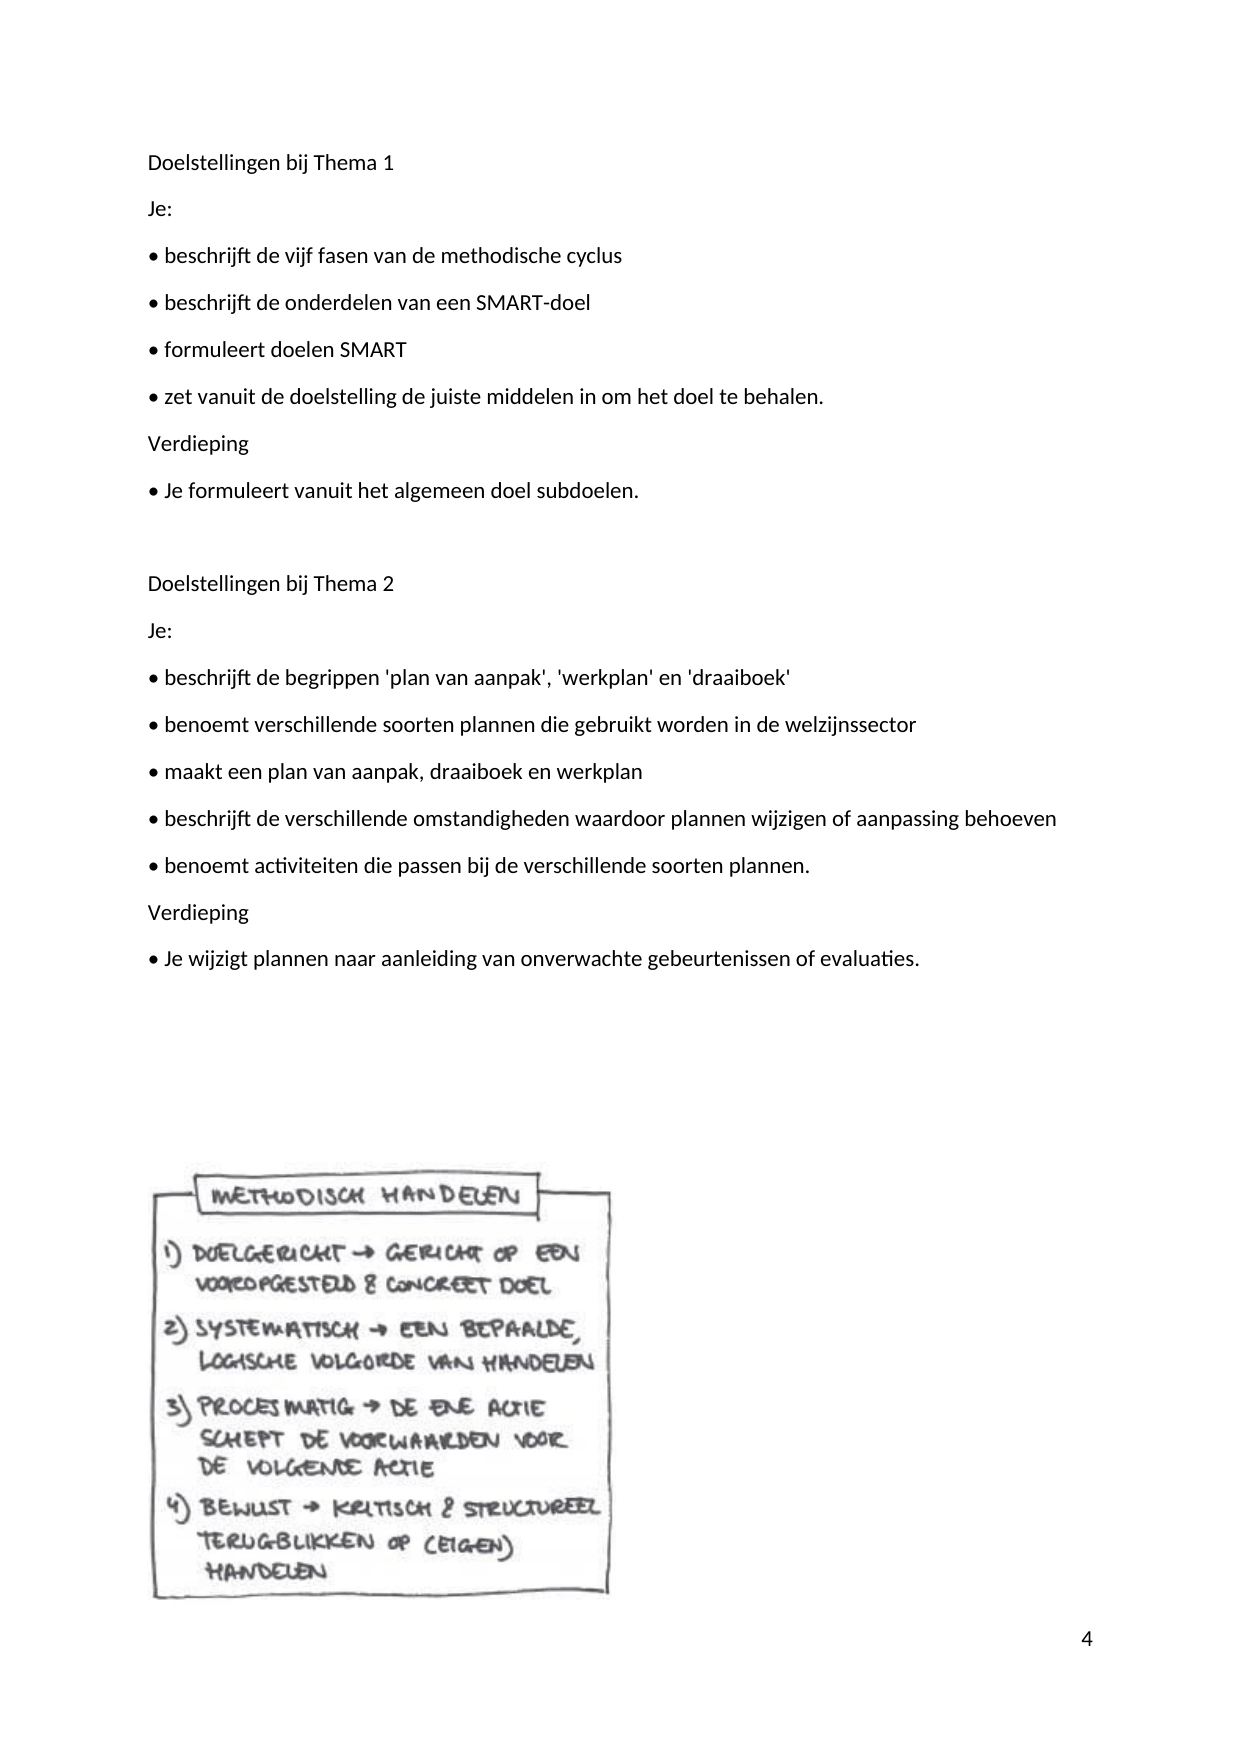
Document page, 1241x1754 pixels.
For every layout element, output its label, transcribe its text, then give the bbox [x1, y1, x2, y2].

text Je: [148, 194, 1093, 222]
text • benoemt verschillende soorten plannen die gebruikt worden in de welzijnssector [148, 710, 1093, 738]
text Je: [148, 616, 1093, 644]
text • beschrijft de vijf fasen van de methodische cyclus [148, 241, 1093, 269]
text • Je wijzigt plannen naar aanleiding van onverwachte gebeurtenissen of evaluaties. [148, 944, 1093, 1003]
text • formuleert doelen SMART [148, 335, 1093, 363]
text • zet vanuit de doelstelling de juiste middelen in om het doel te behalen. [148, 382, 1093, 410]
text Verdieping [148, 898, 1093, 926]
text • Je formuleert vanuit het algemeen doel subdoelen. [148, 476, 1093, 504]
text • maakt een plan van aanpak, draaiboek en werkplan [148, 757, 1093, 785]
text Verdieping [148, 429, 1093, 457]
picture [147, 1162, 617, 1606]
text • beschrijft de verschillende omstandigheden waardoor plannen wijzigen of aanpassing behoeven [148, 804, 1093, 832]
text Doelstellingen bij Thema 2 [148, 569, 1093, 597]
text • beschrijft de begrippen 'plan van aanpak', 'werkplan' en 'draaiboek' [148, 663, 1093, 691]
text • beschrijft de onderdelen van een SMART-doel [148, 288, 1093, 316]
text Doelstellingen bij Thema 1 [148, 148, 1093, 176]
text • benoemt activiteiten die passen bij de verschillende soorten plannen. [148, 851, 1093, 879]
